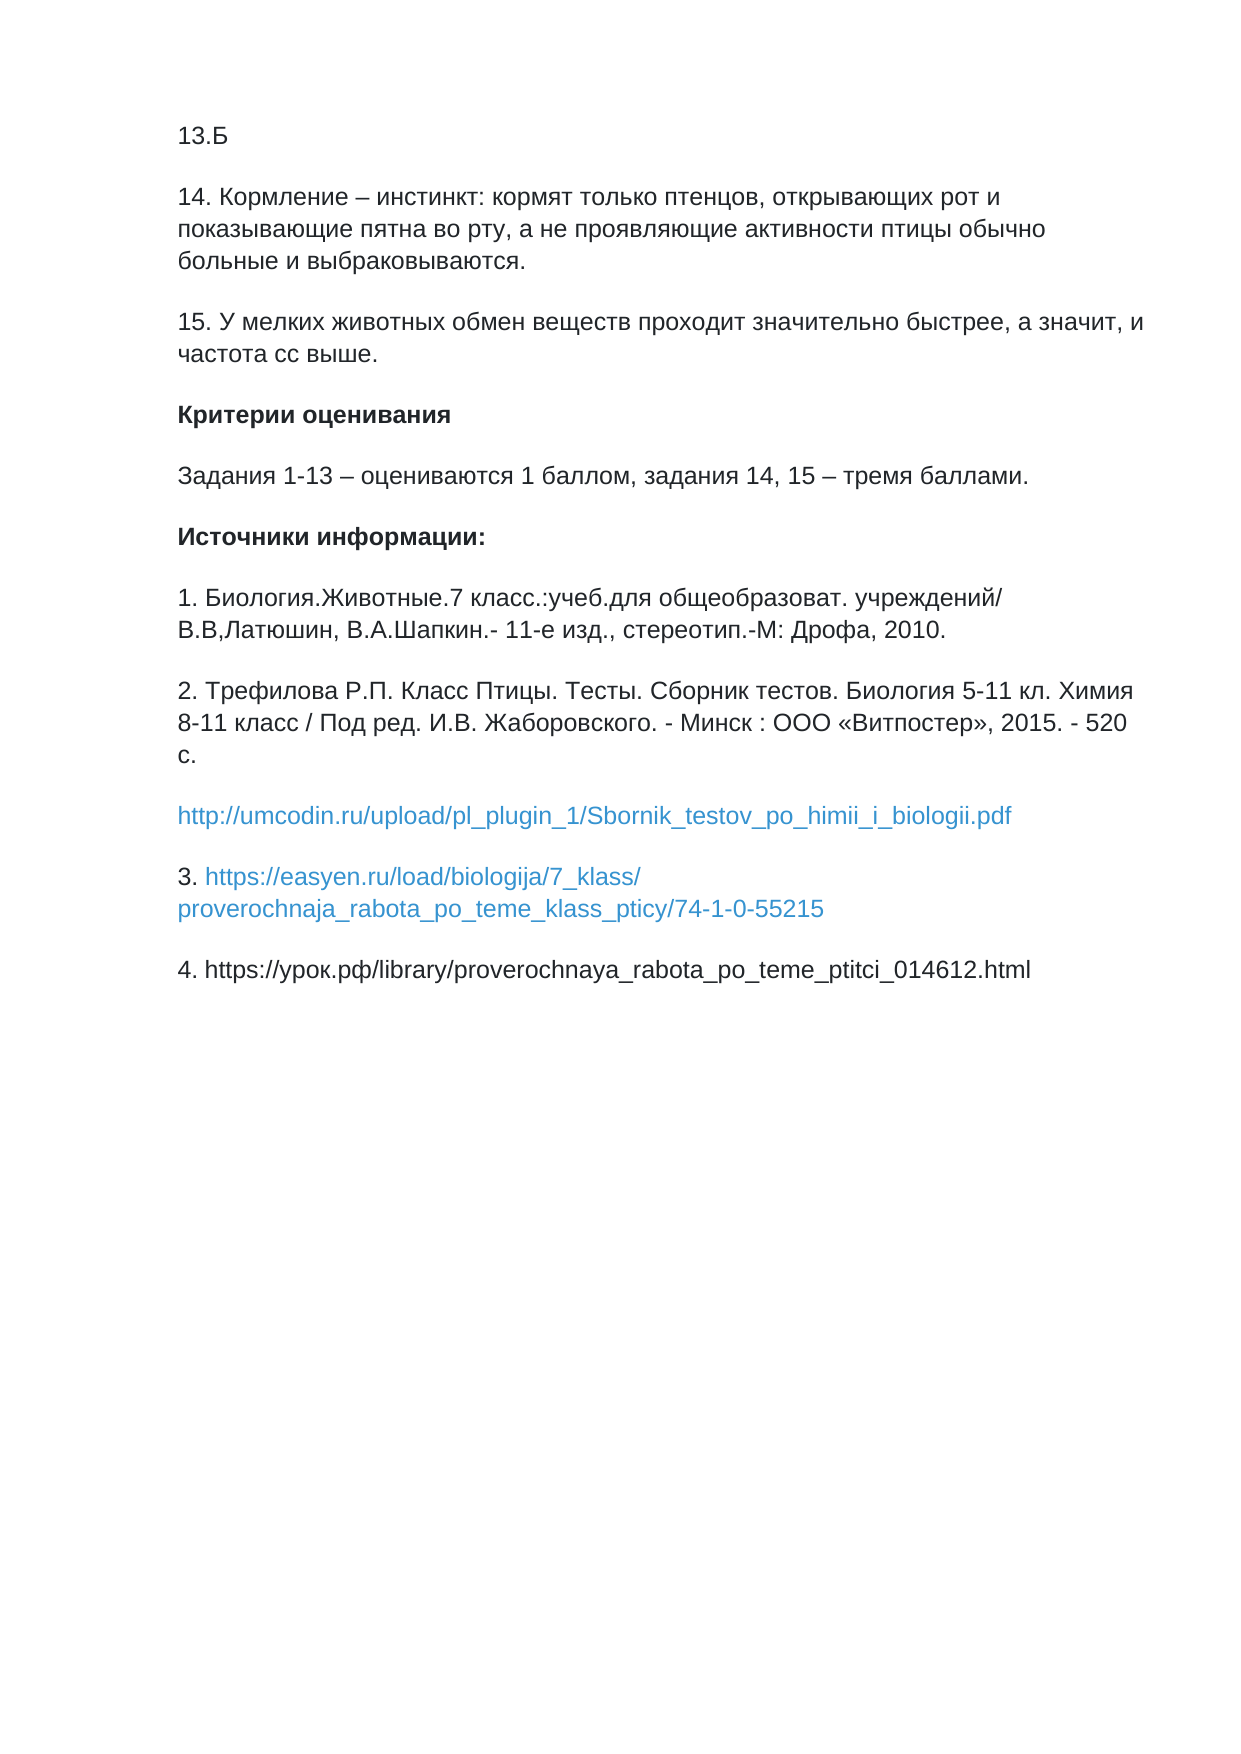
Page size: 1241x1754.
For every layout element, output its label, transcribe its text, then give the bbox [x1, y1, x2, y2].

text 1. Биология.Животные.7 класс.:учеб.для общеобразоват. учреждений/ В.В,Латюшин, В.А.Шапкин.- 11-е изд., стереотип.-М: Дрофа, 2010. [177, 580, 1152, 644]
text 15. У мелких животных обмен веществ проходит значительно быстрее, а значит, и частота сс выше. [177, 304, 1152, 368]
text http://umcodin.ru/upload/pl_plugin_1/Sbornik_testov_po_himii_i_biologii.pdf [177, 798, 1152, 829]
text 4. https://урок.рф/library/proverochnaya_rabota_po_teme_ptitci_014612.html [177, 952, 1152, 983]
text Источники информации: [177, 519, 1152, 551]
text 3. https://easyen.ru/load/biologija/7_klass/proverochnaja_rabota_po_teme_klass_pticy/74-1-0-55215 [177, 859, 1152, 922]
text 13.Б [177, 118, 1152, 150]
text 14. Кормление – инстинкт: кормят только птенцов, открывающих рот и показывающие пятна во рту, а не проявляющие активности птицы обычно больные и выбраковываются. [177, 179, 1152, 275]
text 2. Трефилова Р.П. Класс Птицы. Тесты. Сборник тестов. Биология 5-11 кл. Химия 8-11 класс / Под ред. И.В. Жаборовского. - Минск : ООО «Витпостер», 2015. - 520 с. [177, 673, 1152, 768]
text Критерии оценивания [177, 397, 1152, 429]
text Задания 1-13 – оцениваются 1 баллом, задания 14, 15 – тремя баллами. [177, 458, 1152, 490]
